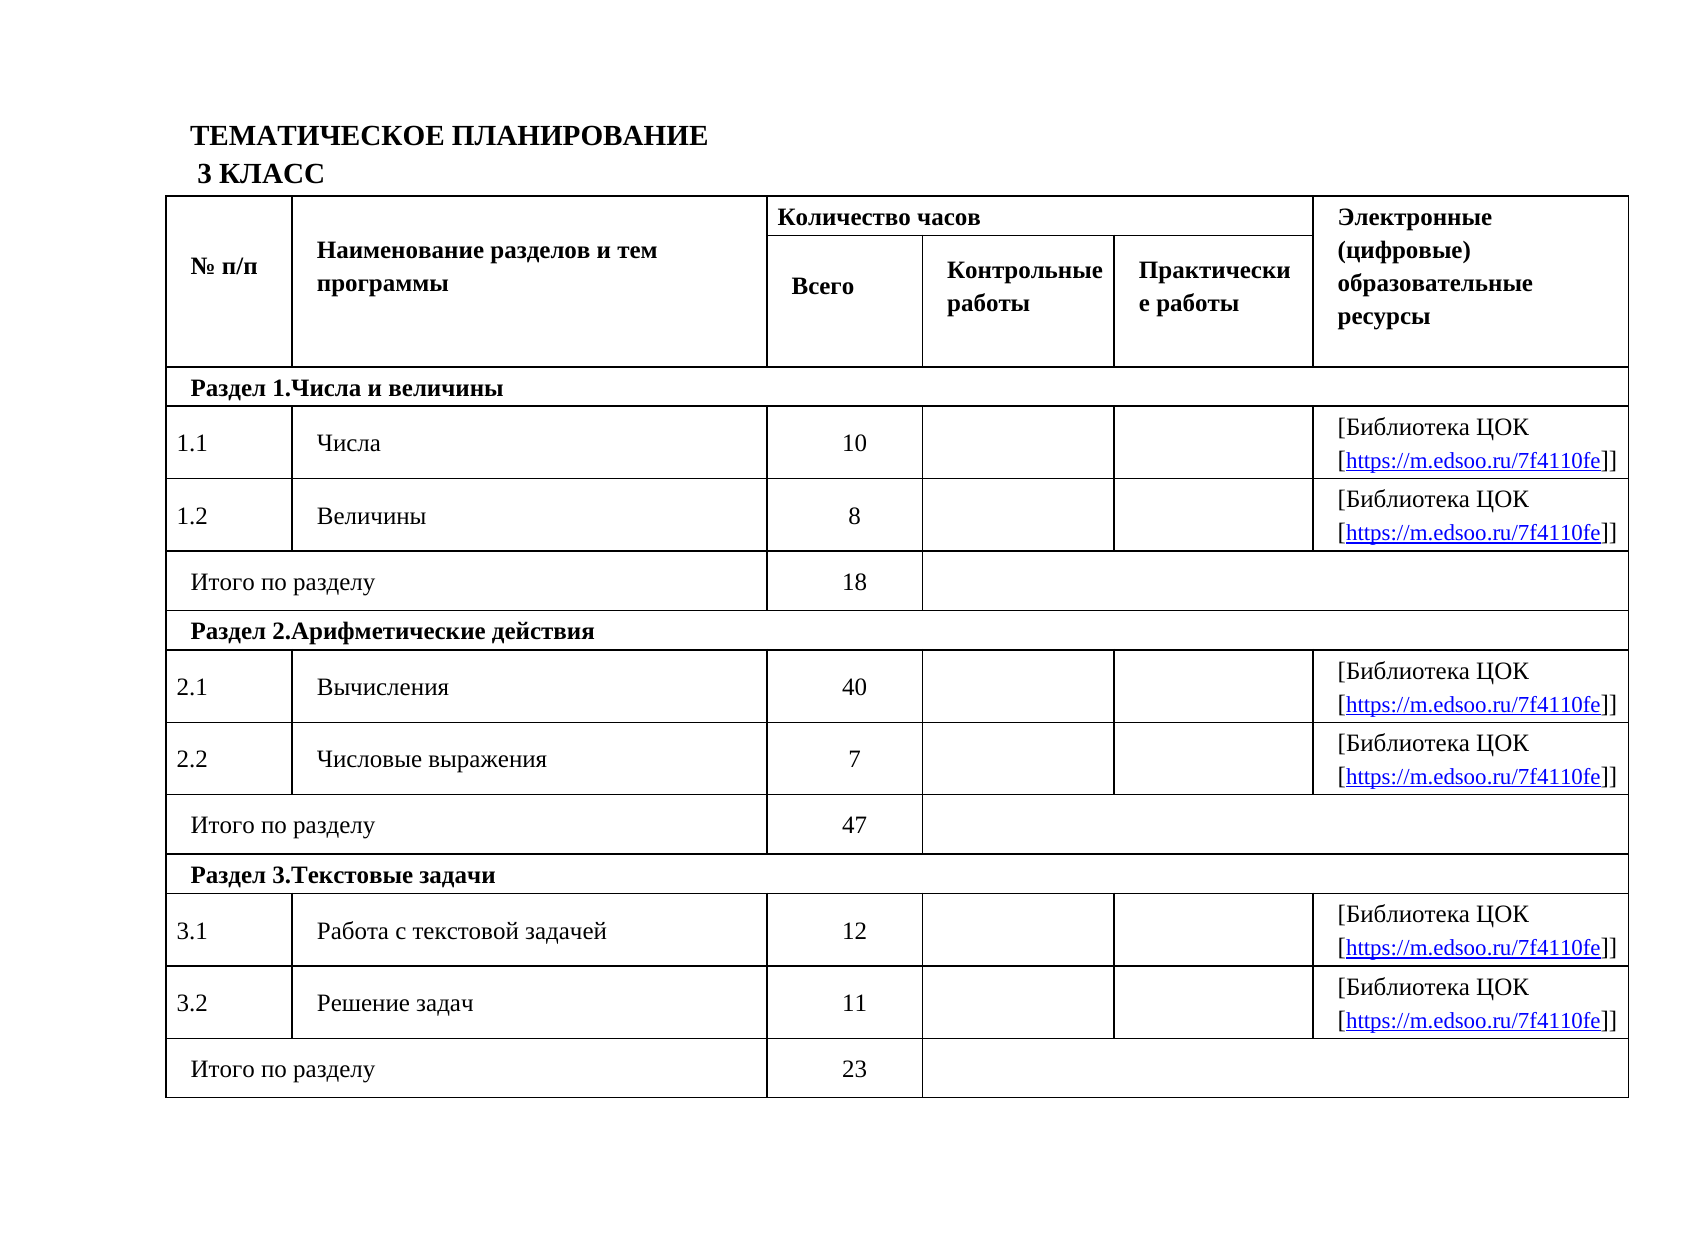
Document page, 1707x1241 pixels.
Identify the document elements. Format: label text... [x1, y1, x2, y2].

table_cell [923, 1039, 1628, 1097]
table_cell 7 [768, 723, 922, 794]
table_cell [1314, 894, 1628, 965]
table_cell Итого по разделу [167, 552, 766, 609]
table_cell Вычисления [293, 651, 766, 721]
table_cell Практические работы [1115, 236, 1312, 366]
table_cell [1115, 651, 1312, 721]
table_cell 12 [768, 894, 922, 965]
table_cell Итого по разделу [167, 795, 766, 853]
table_cell 8 [768, 479, 922, 550]
table_cell [923, 407, 1113, 478]
table_cell [1115, 967, 1312, 1037]
table_cell Числа [293, 407, 766, 478]
table_cell Итого по разделу [167, 1039, 766, 1097]
table_cell [923, 795, 1628, 853]
table_cell Решение задач [293, 967, 766, 1037]
table_cell [Библиотека ЦОК [https://m.edsoo.ru/7f4110fe]] [1314, 479, 1628, 550]
table_cell Контрольные работы [923, 236, 1113, 366]
table_cell [1115, 407, 1312, 478]
table_cell Раздел 3.Текстовые задачи [167, 855, 1628, 893]
table_cell 40 [768, 651, 922, 721]
table_cell Раздел 1.Числа и величины [167, 368, 1628, 405]
table_cell [923, 552, 1628, 609]
table_cell 47 [768, 795, 922, 853]
table_cell [923, 967, 1113, 1037]
table_header Наименование разделов и тем программы [293, 197, 766, 366]
table_cell 2.2 [167, 723, 291, 794]
table_cell [Библиотека ЦОК [https://m.edsoo.ru/7f4110fe]] [1314, 651, 1628, 721]
table_header Электронные (цифровые) образовательные ресурсы [1314, 197, 1628, 366]
table_cell Величины [293, 479, 766, 550]
table_cell [Библиотека ЦОК [https://m.edsoo.ru/7f4110fe]] [1314, 723, 1628, 794]
table_cell Числовые выражения [293, 723, 766, 794]
table_cell 10 [768, 407, 922, 478]
table_cell [923, 479, 1113, 550]
table_cell 11 [768, 967, 922, 1037]
table_cell 1.2 [167, 479, 291, 550]
table_cell 23 [768, 1039, 922, 1097]
table_cell 3.2 [167, 967, 291, 1037]
table_header № п/п [167, 197, 291, 366]
table_cell Всего [768, 236, 922, 366]
table_cell 2.1 [167, 651, 291, 721]
table_cell 3.1 [167, 894, 291, 965]
table_cell [1115, 894, 1312, 965]
table_cell [923, 651, 1113, 721]
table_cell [1314, 967, 1628, 1037]
table_cell [923, 894, 1113, 965]
text ТЕМАТИЧЕСКОЕ ПЛАНИРОВАНИЕ [190, 118, 1618, 152]
table_cell Работа с текстовой задачей [293, 894, 766, 965]
table_cell [923, 723, 1113, 794]
table_cell 18 [768, 552, 922, 609]
table_cell 1.1 [167, 407, 291, 478]
table_cell [Библиотека ЦОК [https://m.edsoo.ru/7f4110fe]] [1314, 407, 1628, 478]
text 3 КЛАСС [190, 157, 1618, 190]
table_header Количество часов [768, 197, 1312, 234]
table_cell [1115, 479, 1312, 550]
table_cell [1115, 723, 1312, 794]
table_cell Раздел 2.Арифметические действия [167, 611, 1628, 649]
